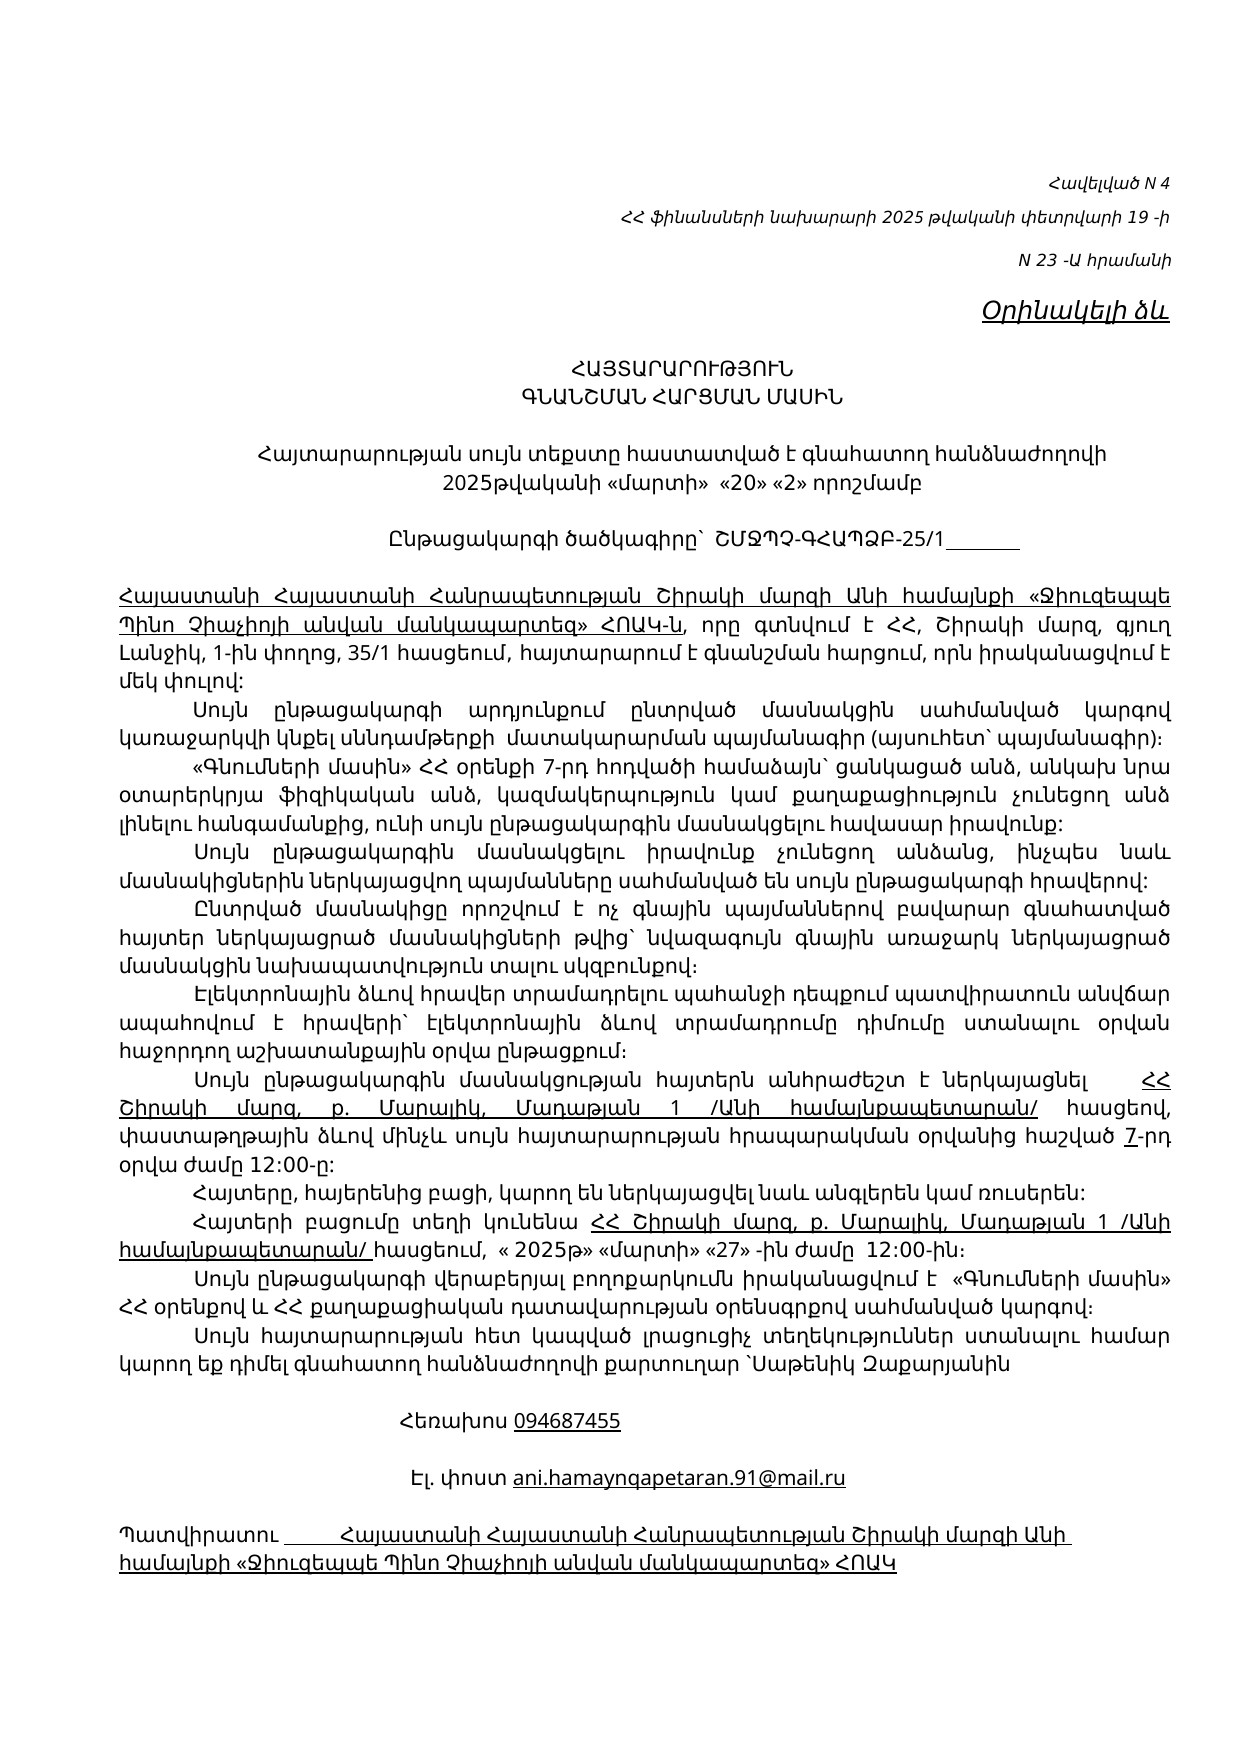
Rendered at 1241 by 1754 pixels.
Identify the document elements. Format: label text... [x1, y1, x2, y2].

text Հայտարարության սույն տեքստը հաստատված է գնահատող հանձնաժողովի [118, 439, 1171, 468]
text N 23 -Ա հրամանի [118, 251, 1172, 271]
text Էլ. փոստ ani.hamaynqapetaran.91@mail.ru [118, 1463, 1171, 1491]
text Հայաստանի Հայաստանի Հանրապետության Շիրակի մարզի Անի համայնքի «Ջիուզեպպե Պինո Չիաչիոյի անվան մանկապարտեզ» ՀՈԱԿ-ն, որը գտնվում է ՀՀ, Շիրակի մարզ, գյուղ Լանջիկ, 1-ին փողոց, 35/1 հասցեում, հայտարարում է գնանշման հարցում, որն իրականացվում է մեկ փուլով: [118, 581, 1171, 606]
text Հայաստանի Հայաստանի Հանրապետության Շիրակի մարզի Անի համայնքի «Ջիուզեպպե Պինո Չիաչիոյի անվան մանկապարտեզ» ՀՈԱԿ-ն, որը գտնվում է ՀՀ, Շիրակի մարզ, գյուղ Լանջիկ, 1-ին փողոց, 35/1 հասցեում, հայտարարում է գնանշման հարցում, որն իրականացվում է մեկ փուլով: [118, 607, 1171, 695]
text Սույն ընթացակարգի արդյունքում ընտրված մասնակցին սահմանված կարգով կառաջարկվի կնքել սննդամթերքի մատակարարման պայմանագիր (այսուհետ` պայմանագիր)։ [118, 695, 1171, 752]
text Սույն ընթացակարգին մասնակցության հայտերն անհրաժեշտ է ներկայացնել ՀՀ Շիրակի մարզ, ք. Մարալիկ, Մադաթյան 1 /Անի համայնքապետարան/ հասցեով, փաստաթղթային ձևով մինչև սույն հայտարարության հրապարակման օրվանից հաշված 7-րդ օրվա ժամը 12:00-ը: [118, 1065, 1171, 1178]
text Էլեկտրոնային ձևով հրավեր տրամադրելու պահանջի դեպքում պատվիրատուն անվճար ապահովում է հրավերի` էլեկտրոնային ձևով տրամադրումը դիմումը ստանալու օրվան հաջորդող աշխատանքային օրվա ընթացքում։ [118, 979, 1171, 1065]
text Ընտրված մասնակիցը որոշվում է ոչ գնային պայմաններով բավարար գնահատված հայտեր ներկայացրած մասնակիցների թվից` նվազագույն գնային առաջարկ ներկայացրած մասնակցին նախապատվություն տալու սկզբունքով։ [118, 894, 1171, 979]
text Պատվիրատու Հայաստանի Հայաստանի Հանրապետության Շիրակի մարզի Անի համայնքի «Ջիուզեպպե Պինո Չիաչիոյի անվան մանկապարտեզ» ՀՈԱԿ [118, 1520, 1171, 1577]
text «Գնումների մասին» ՀՀ օրենքի 7-րդ հոդվածի համաձայն` ցանկացած անձ, անկախ նրա օտարերկրյա ֆիզիկական անձ, կազմակերպություն կամ քաղաքացիություն չունեցող անձ լինելու հանգամանքից, ունի սույն ընթացակարգին մասնակցելու հավասար իրավունք: [118, 752, 1171, 837]
text Հեռախոս 094687455 [118, 1406, 1171, 1434]
text Օրինակելի ձև [118, 296, 1172, 325]
text Սույն ընթացակարգի վերաբերյալ բողոքարկումն իրականացվում է «Գնումների մասին» ՀՀ օրենքով և ՀՀ քաղաքացիական դատավարության օրենսգրքով սահմանված կարգով։ [118, 1264, 1171, 1321]
text Ընթացակարգի ծածկագիրը` ՇՄՋՊՉ-ԳՀԱՊՁԲ-25/1 [118, 524, 1171, 553]
text Հավելված N 4 [118, 172, 1171, 194]
text 2025թվականի «մարտի» «20» «2» որոշմամբ [118, 468, 1171, 496]
text ՀԱՅՏԱՐԱՐՈՒԹՅՈՒՆ [118, 354, 1171, 382]
text Հայտերի բացումը տեղի կունենա ՀՀ Շիրակի մարզ, ք. Մարալիկ, Մադաթյան 1 /Անի համայնքապետարան/ հասցեում, « 2025թ» «մարտի» «27» -ին ժամը 12:00-ին։ [118, 1207, 1171, 1264]
text ՀՀ ֆինանսների նախարարի 2025 թվականի փետրվարի 19 -ի [118, 206, 1171, 229]
text Սույն հայտարարության հետ կապված լրացուցիչ տեղեկություններ ստանալու համար կարող եք դիմել գնահատող հանձնաժողովի քարտուղար `Սաթենիկ Զաքարյանին [118, 1321, 1171, 1378]
text ԳՆԱՆՇՄԱՆ ՀԱՐՑՄԱՆ ՄԱՍԻՆ [118, 382, 1171, 411]
text Հայտերը, հայերենից բացի, կարող են ներկայացվել նաև անգլերեն կամ ռուսերեն: [118, 1178, 1171, 1207]
text Սույն ընթացակարգին մասնակցելու իրավունք չունեցող անձանց, ինչպես նաև մասնակիցներին ներկայացվող պայմանները սահմանված են սույն ընթացակարգի հրավերով: [118, 837, 1171, 894]
